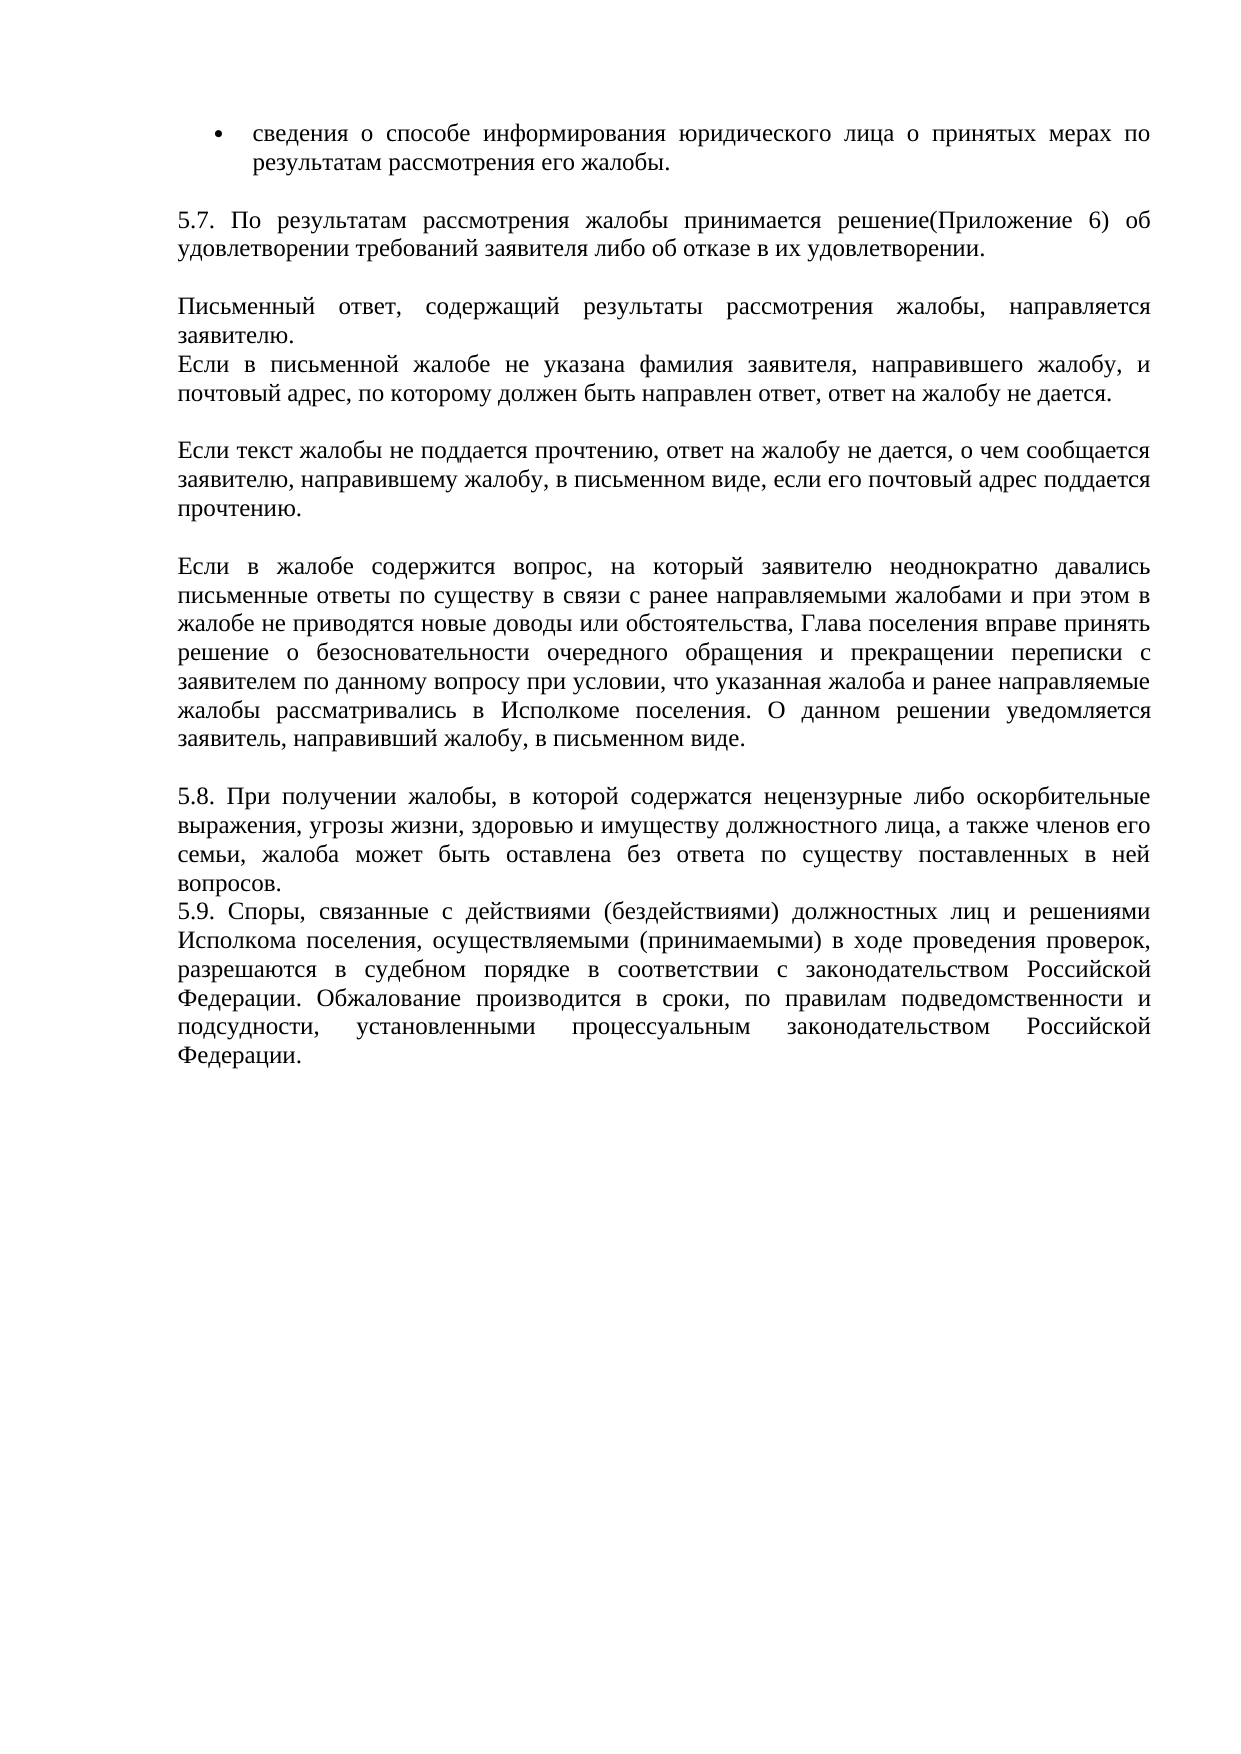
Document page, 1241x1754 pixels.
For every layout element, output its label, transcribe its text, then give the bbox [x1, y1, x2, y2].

list сведения о способе информирования юридического лица о принятых мерах по результатам рассмотрения его жалобы. [215, 118, 1152, 176]
text Письменный ответ, содержащий результаты рассмотрения жалобы, направляется заявителю. Если в письменной жалобе не указана фамилия заявителя, направившего жалобу, и почтовый адрес, по которому должен быть направлен ответ, ответ на жалобу не дается. [177, 291, 1152, 406]
text 5.7. По результатам рассмотрения жалобы принимается решение(Приложение 6) об удовлетворении требований заявителя либо об отказе в их удовлетворении. [177, 205, 1152, 262]
text 5.8. При получении жалобы, в которой содержатся нецензурные либо оскорбительные выражения, угрозы жизни, здоровью и имуществу должностного лица, а также членов его семьи, жалоба может быть оставлена без ответа по существу поставленных в ней вопросов. 5.9. Споры, связанные с действиями (бездействиями) должностных лиц и решениями Исполкома поселения, осуществляемыми (принимаемыми) в ходе проведения проверок, разрешаются в судебном порядке в соответствии с законодательством Российской Федерации. Обжалование производится в сроки, по правилам подведомственности и подсудности, установленными процессуальным законодательством Российской Федерации. [177, 781, 1152, 1069]
text Если в жалобе содержится вопрос, на который заявителю неоднократно давались письменные ответы по существу в связи с ранее направляемыми жалобами и при этом в жалобе не приводятся новые доводы или обстоятельства, Глава поселения вправе принять решение о безосновательности очередного обращения и прекращении переписки с заявителем по данному вопросу при условии, что указанная жалоба и ранее направляемые жалобы рассматривались в Исполкоме поселения. О данном решении уведомляется заявитель, направивший жалобу, в письменном виде. [177, 551, 1152, 752]
text Если текст жалобы не поддается прочтению, ответ на жалобу не дается, о чем сообщается заявителю, направившему жалобу, в письменном виде, если его почтовый адрес поддается прочтению. [177, 436, 1152, 522]
